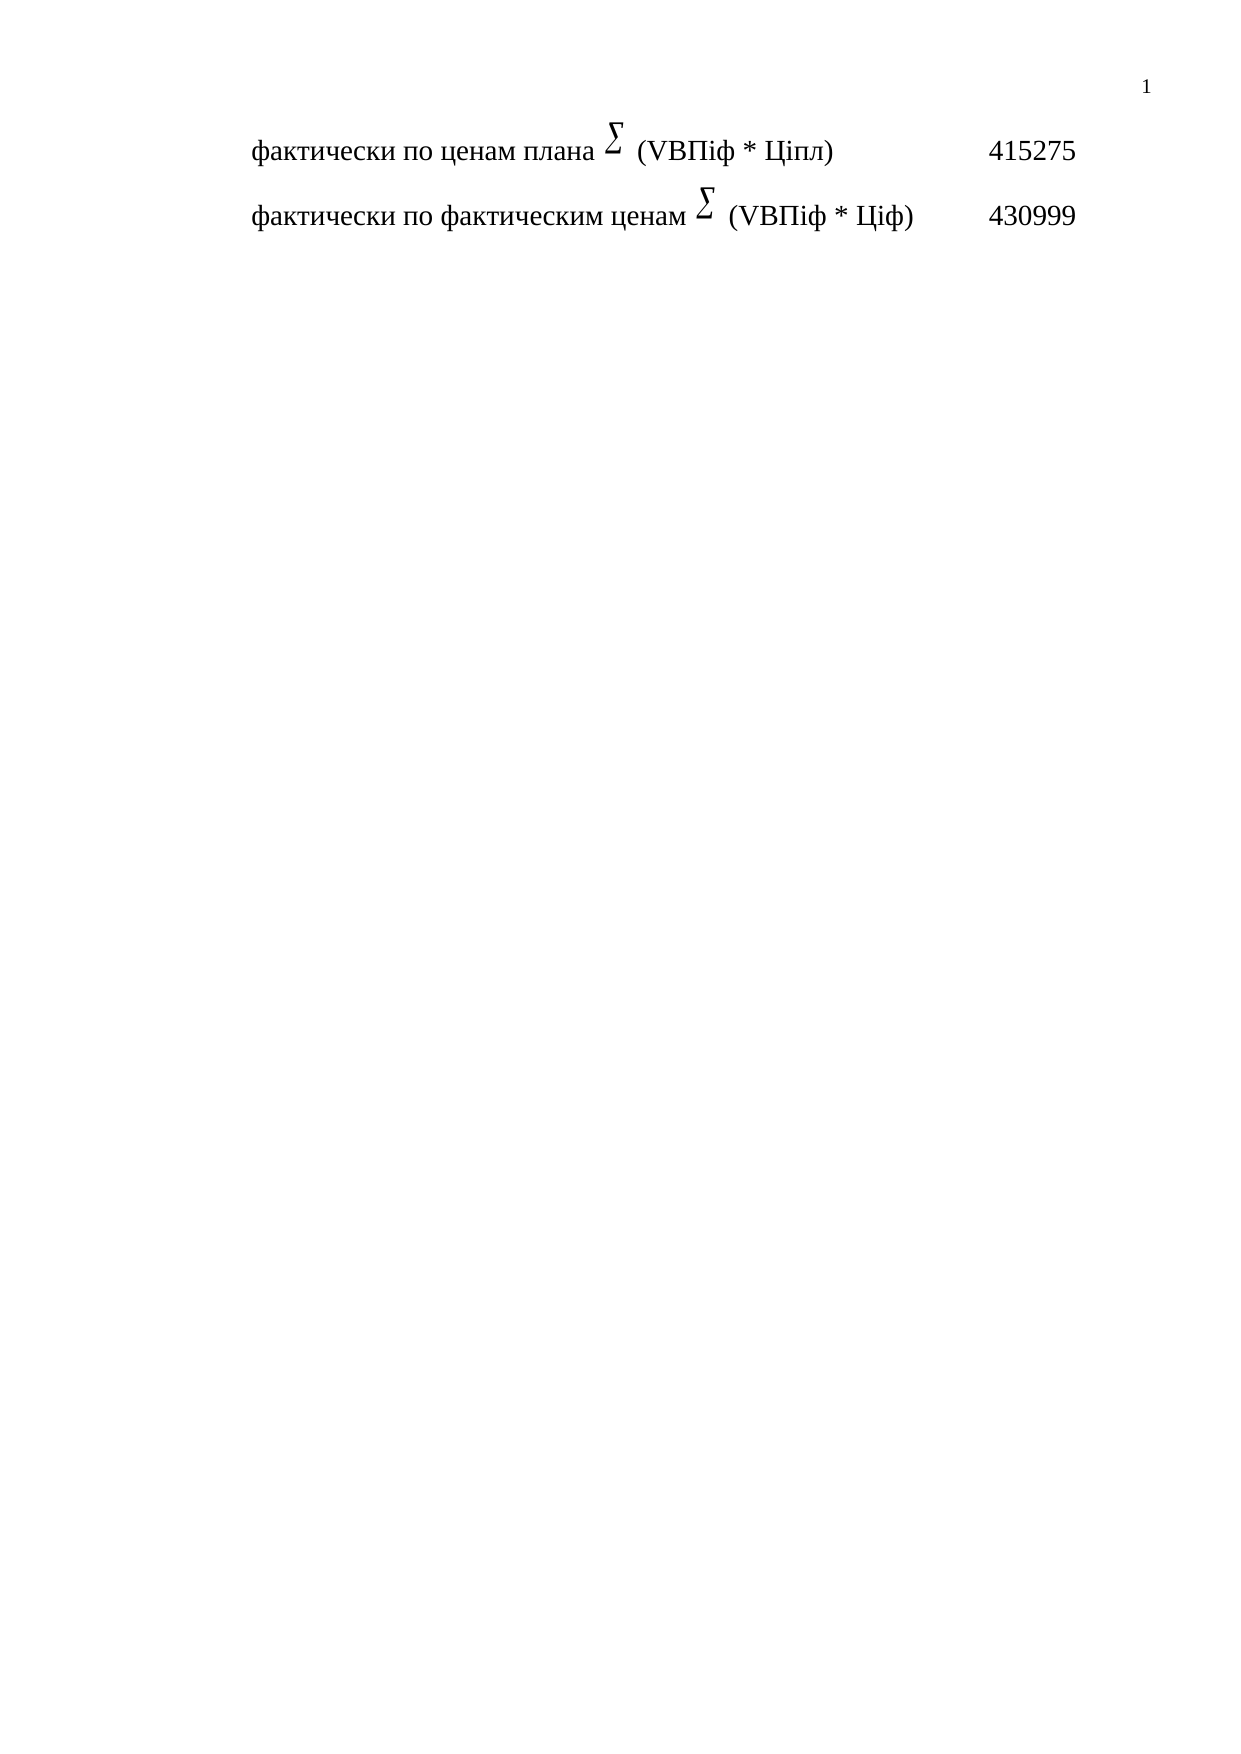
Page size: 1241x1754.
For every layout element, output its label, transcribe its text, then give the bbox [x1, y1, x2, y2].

text фактически по фактическим ценам (VВПiф * Цiф) 430999 [177, 183, 1152, 232]
text фактически по ценам плана (VВПiф * Цiпл) 415275 [177, 118, 1152, 167]
